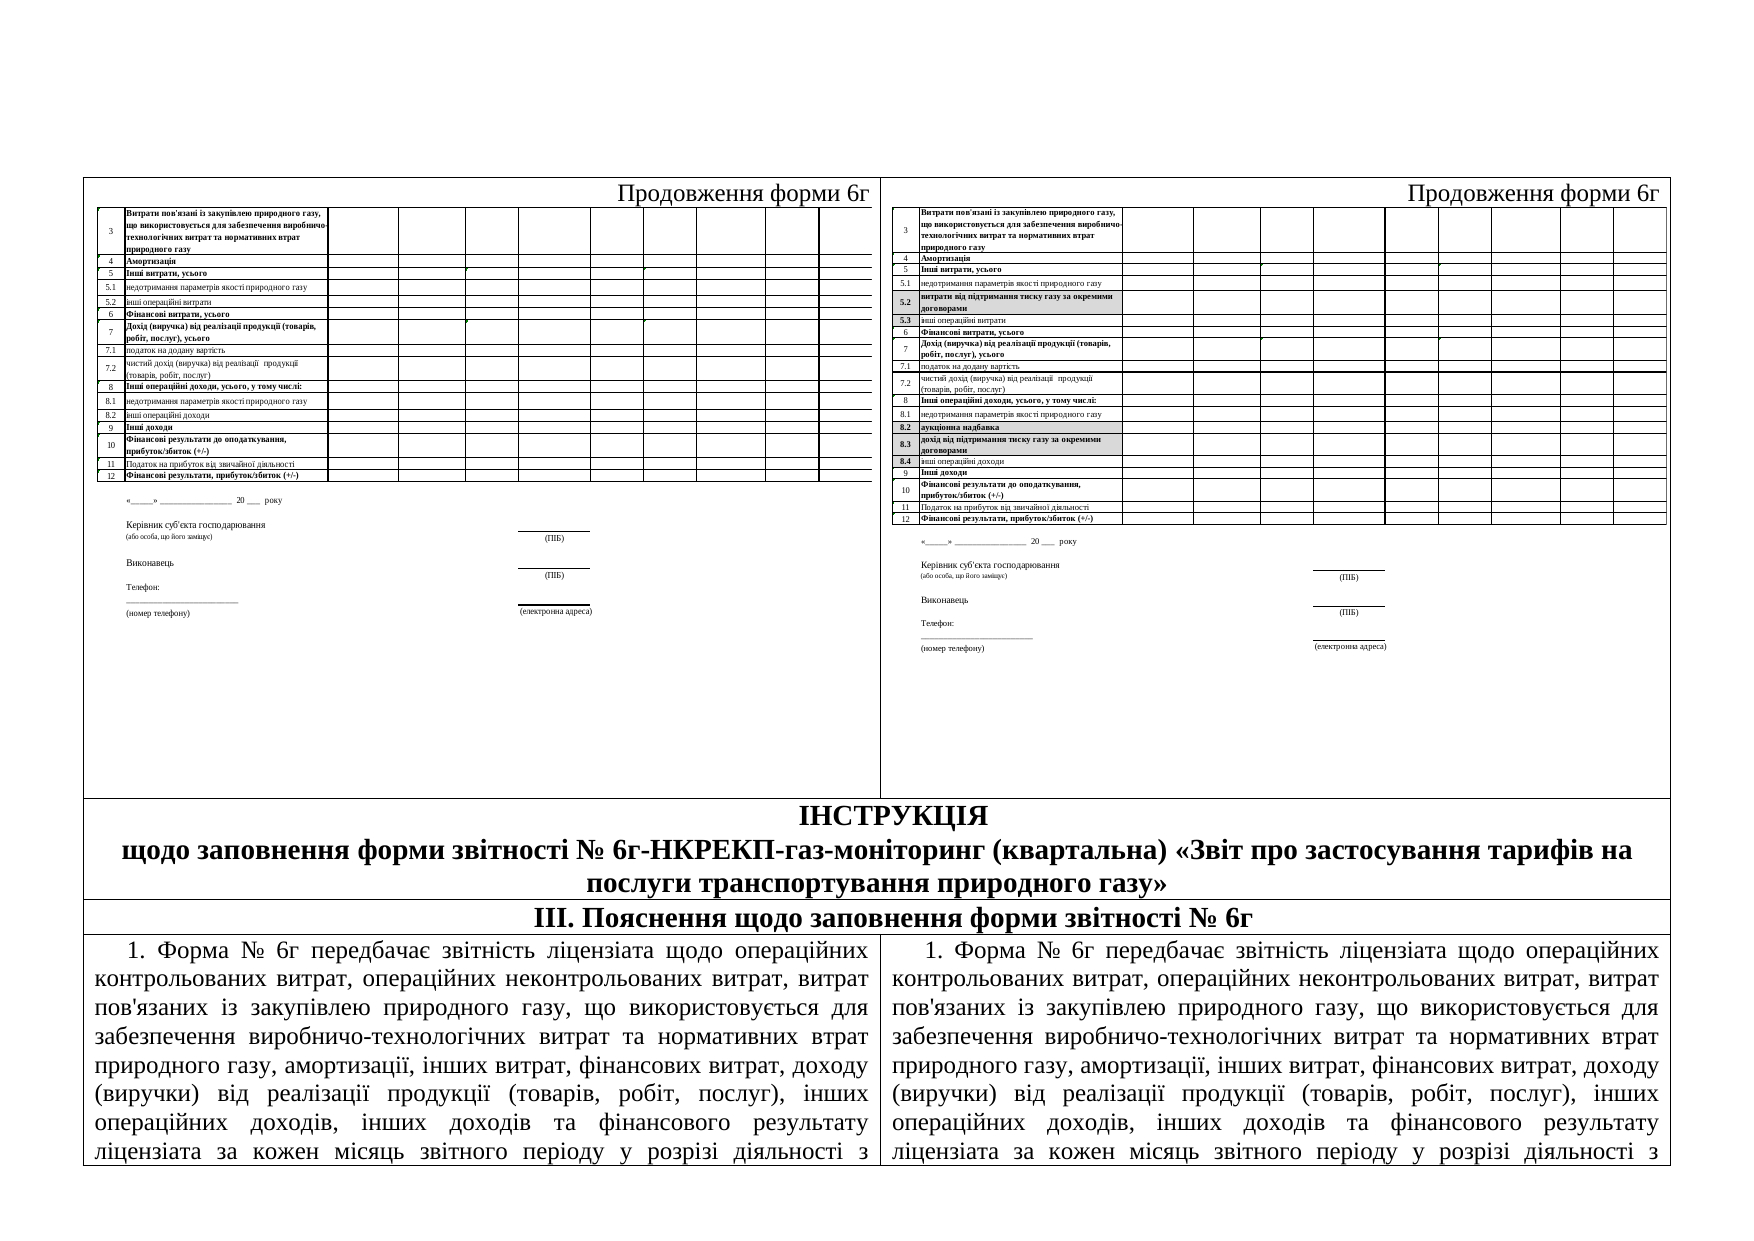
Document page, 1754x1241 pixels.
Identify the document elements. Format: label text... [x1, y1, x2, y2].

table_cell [881, 178, 1670, 797]
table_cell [84, 935, 880, 1165]
table_cell III. Пояснення щодо заповнення форми звітності № 6г [84, 900, 1670, 934]
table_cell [84, 178, 880, 797]
table_cell ІНСТРУКЦІЯ щодо заповнення форми звітності № 6г-НКРЕКП-газ-моніторинг (квартальна) «Звіт про застосування тарифів на послуги транспортування природного газу» [84, 799, 1670, 899]
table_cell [881, 935, 1670, 1165]
